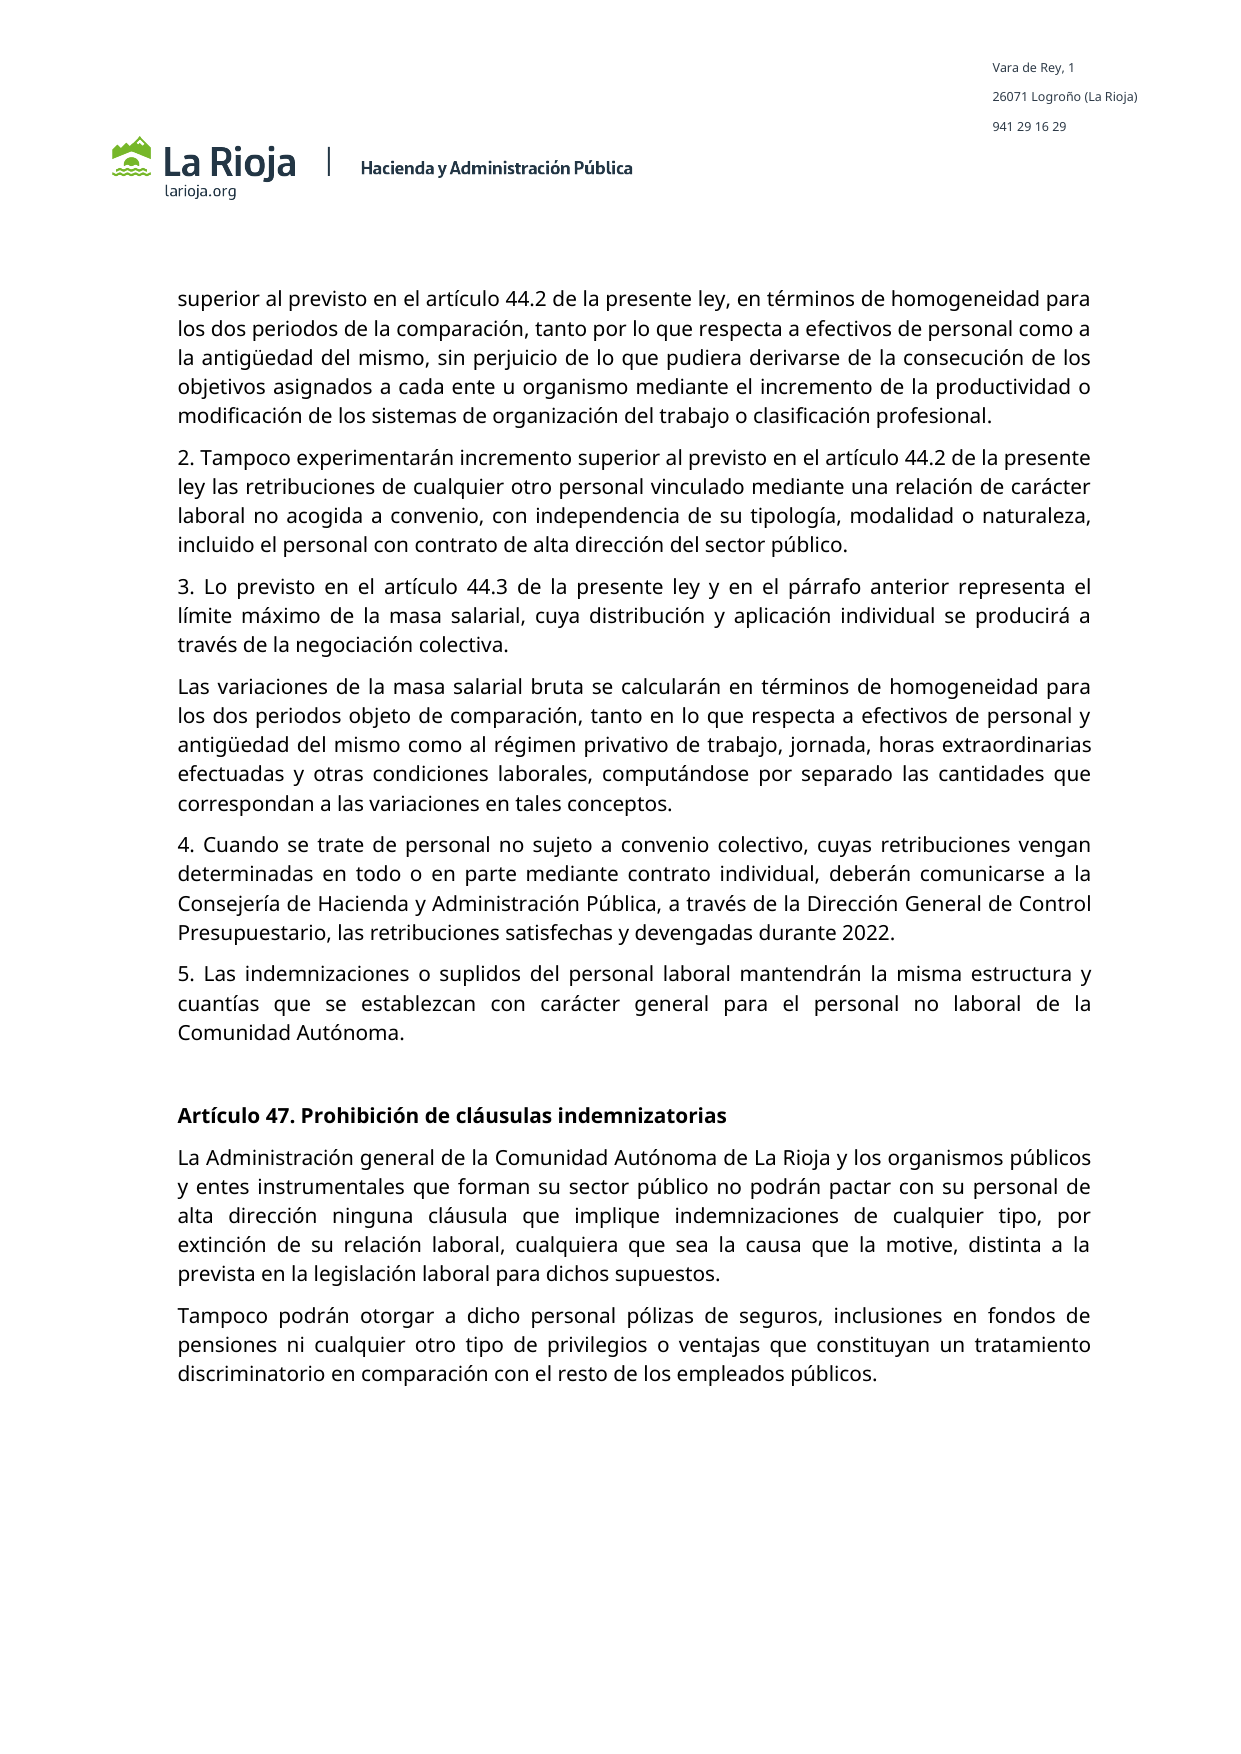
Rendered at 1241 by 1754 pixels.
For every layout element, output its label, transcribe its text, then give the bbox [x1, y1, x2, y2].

subtitle Artículo 47. Prohibición de cláusulas indemnizatorias [177, 1100, 1092, 1129]
text La Administración general de la Comunidad Autónoma de La Rioja y los organismos públicos y entes instrumentales que forman su sector público no podrán pactar con su personal de alta dirección ninguna cláusula que implique indemnizaciones de cualquier tipo, por extinción de su relación laboral, cualquiera que sea la causa que la motive, distinta a la prevista en la legislación laboral para dichos supuestos. [177, 1142, 1092, 1288]
text Las variaciones de la masa salarial bruta se calcularán en términos de homogeneidad para los dos periodos objeto de comparación, tanto en lo que respecta a efectivos de personal y antigüedad del mismo como al régimen privativo de trabajo, jornada, horas extraordinarias efectuadas y otras condiciones laborales, computándose por separado las cantidades que correspondan a las variaciones en tales conceptos. [177, 671, 1092, 817]
text 5. Las indemnizaciones o suplidos del personal laboral mantendrán la misma estructura y cuantías que se establezcan con carácter general para el personal no laboral de la Comunidad Autónoma. [177, 958, 1092, 1046]
text 4. Cuando se trate de personal no sujeto a convenio colectivo, cuyas retribuciones vengan determinadas en todo o en parte mediante contrato individual, deberán comunicarse a la Consejería de Hacienda y Administración Pública, a través de la Dirección General de Control Presupuestario, las retribuciones satisfechas y devengadas durante 2022. [177, 829, 1092, 946]
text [177, 283, 1092, 429]
text 2. Tampoco experimentarán incremento superior al previsto en el artículo 44.2 de la presente ley las retribuciones de cualquier otro personal vinculado mediante una relación de carácter laboral no acogida a convenio, con independencia de su tipología, modalidad o naturaleza, incluido el personal con contrato de alta dirección del sector público. [177, 442, 1092, 558]
picture [19, 58, 1241, 296]
text 3. Lo previsto en el artículo 44.3 de la presente ley y en el párrafo anterior representa el límite máximo de la masa salarial, cuya distribución y aplicación individual se producirá a través de la negociación colectiva. [177, 571, 1092, 658]
text Tampoco podrán otorgar a dicho personal pólizas de seguros, inclusiones en fondos de pensiones ni cualquier otro tipo de privilegios o ventajas que constituyan un tratamiento discriminatorio en comparación con el resto de los empleados públicos. [177, 1300, 1092, 1388]
